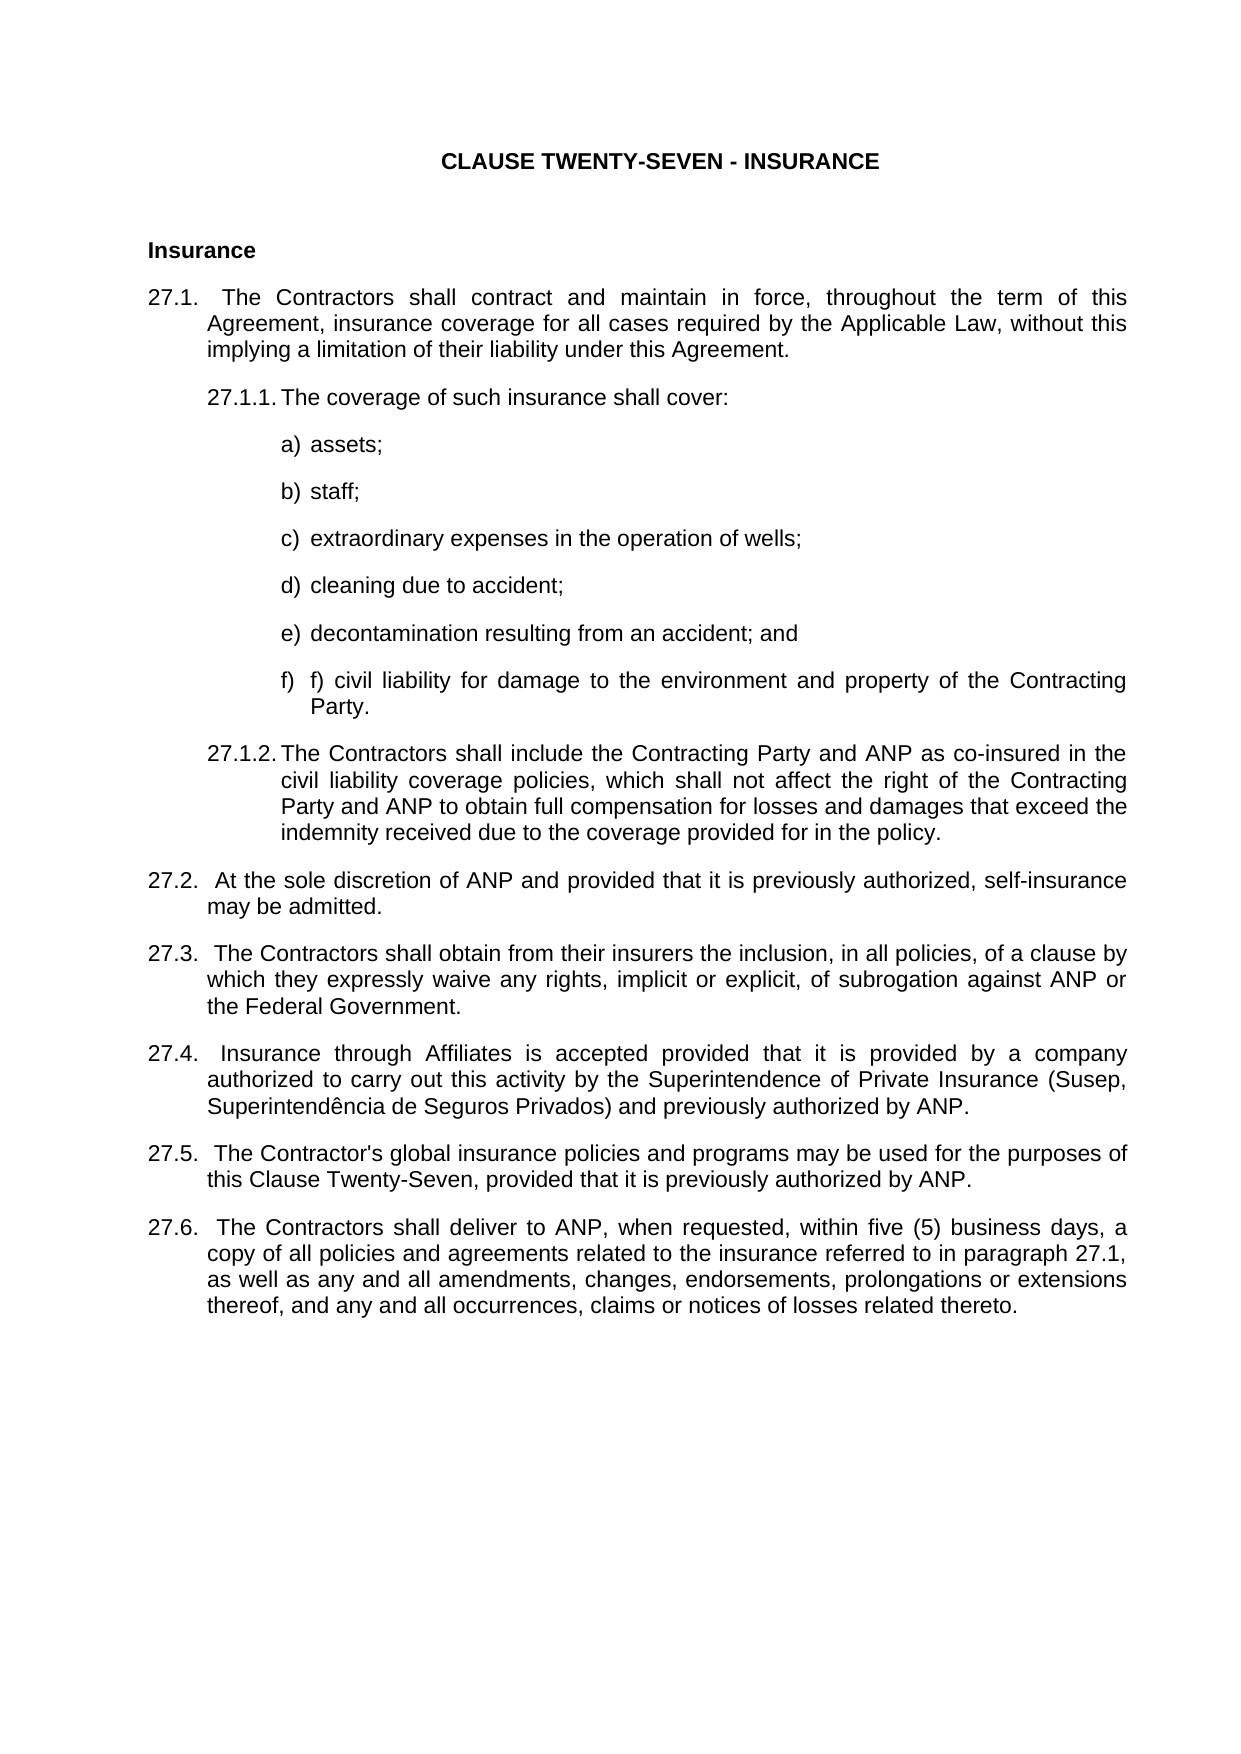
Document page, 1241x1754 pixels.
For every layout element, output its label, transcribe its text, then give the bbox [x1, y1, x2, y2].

text Insurance through Affiliates is accepted provided that it is provided by a company authorized to carry out this activity by the Superintendence of Private Insurance (Susep, Superintendência de Seguros Privados) and previously authorized by ANP. [148, 1040, 1128, 1119]
text The Contractors shall include the Contracting Party and ANP as co-insured in the civil liability coverage policies, which shall not affect the right of the Contracting Party and ANP to obtain full compensation for losses and damages that exceed the indemnity received due to the coverage provided for in the policy. [207, 740, 1128, 846]
list staff; [281, 478, 1128, 504]
list decontamination resulting from an accident; and [281, 619, 1128, 646]
list assets; [281, 431, 1128, 457]
text The Contractors shall deliver to ANP, when requested, within five (5) business days, a copy of all policies and agreements related to the insurance referred to in paragraph 27.1, as well as any and all amendments, changes, endorsements, prolongations or extensions thereof, and any and all occurrences, claims or notices of losses related thereto. [148, 1213, 1128, 1319]
text The Contractor's global insurance policies and programs may be used for the purposes of this Clause Twenty-Seven, provided that it is previously authorized by ANP. [148, 1140, 1128, 1193]
list The Contractors shall obtain from their insurers the inclusion, in all policies, of a clause by which they expressly waive any rights, implicit or explicit, of subrogation against ANP or the Federal Government. [148, 940, 1128, 1019]
text Insurance [148, 237, 1128, 263]
list extraordinary expenses in the operation of wells; [281, 525, 1128, 552]
text Clause Twenty-seven - Insurance [155, 148, 1128, 174]
list cleaning due to accident; [281, 572, 1128, 599]
text At the sole discretion of ANP and provided that it is previously authorized, self-insurance may be admitted. [148, 867, 1128, 919]
text The coverage of such insurance shall cover: [207, 384, 1128, 410]
list f) civil liability for damage to the environment and property of the Contracting Party. [281, 667, 1128, 719]
text The Contractors shall contract and maintain in force, throughout the term of this Agreement, insurance coverage for all cases required by the Applicable Law, without this implying a limitation of their liability under this Agreement. [148, 284, 1128, 363]
